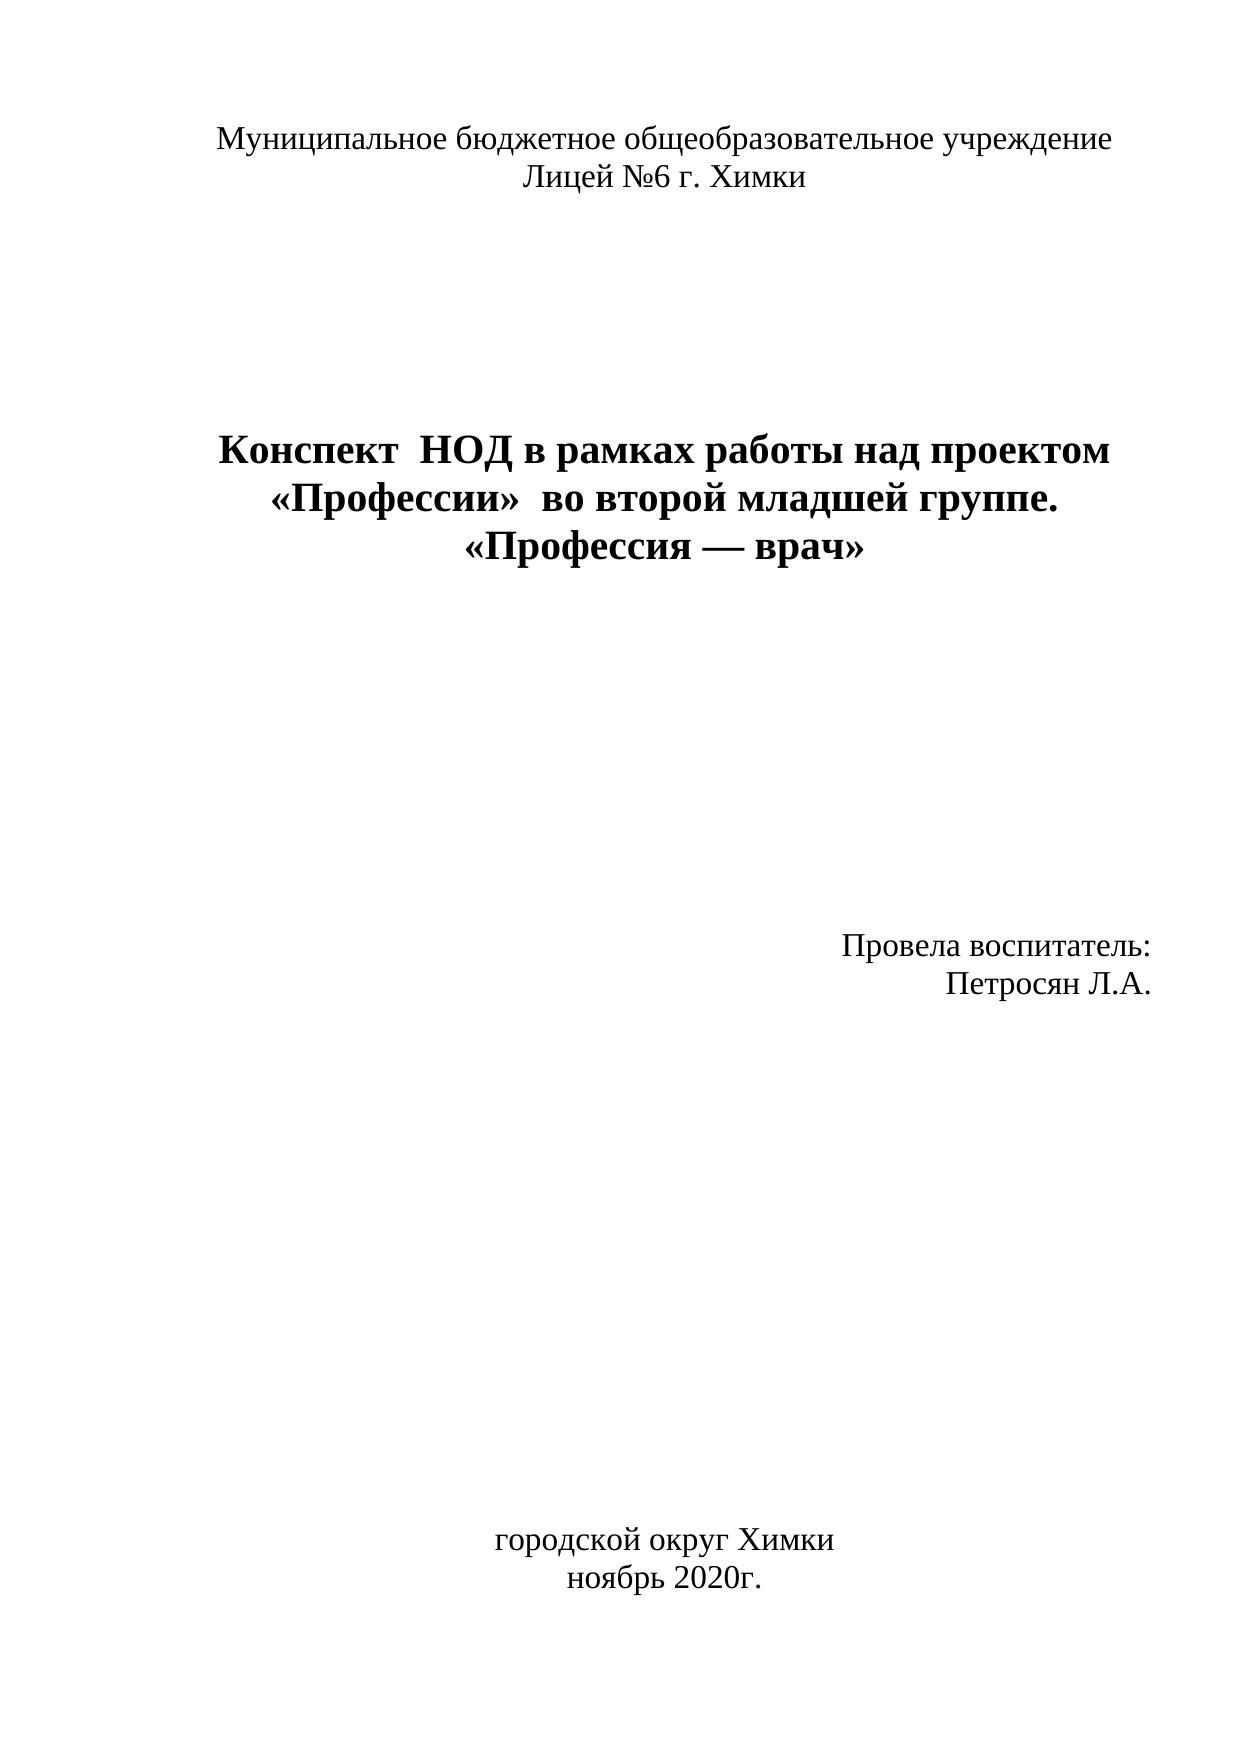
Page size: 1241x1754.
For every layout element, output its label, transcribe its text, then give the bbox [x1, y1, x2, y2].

text Муниципальное бюджетное общеобразовательное учреждение Лицей №6 г. Химки [177, 118, 1152, 195]
text Конспект НОД в рамках работы над проектом «Профессии» во второй младшей группе. «Профессия — врач» [177, 425, 1152, 568]
text городской округ Химки [177, 1519, 1152, 1557]
text Провела воспитатель: [177, 925, 1152, 963]
text ноябрь 2020г. [177, 1557, 1152, 1596]
text Петросян Л.А. [177, 963, 1152, 1001]
